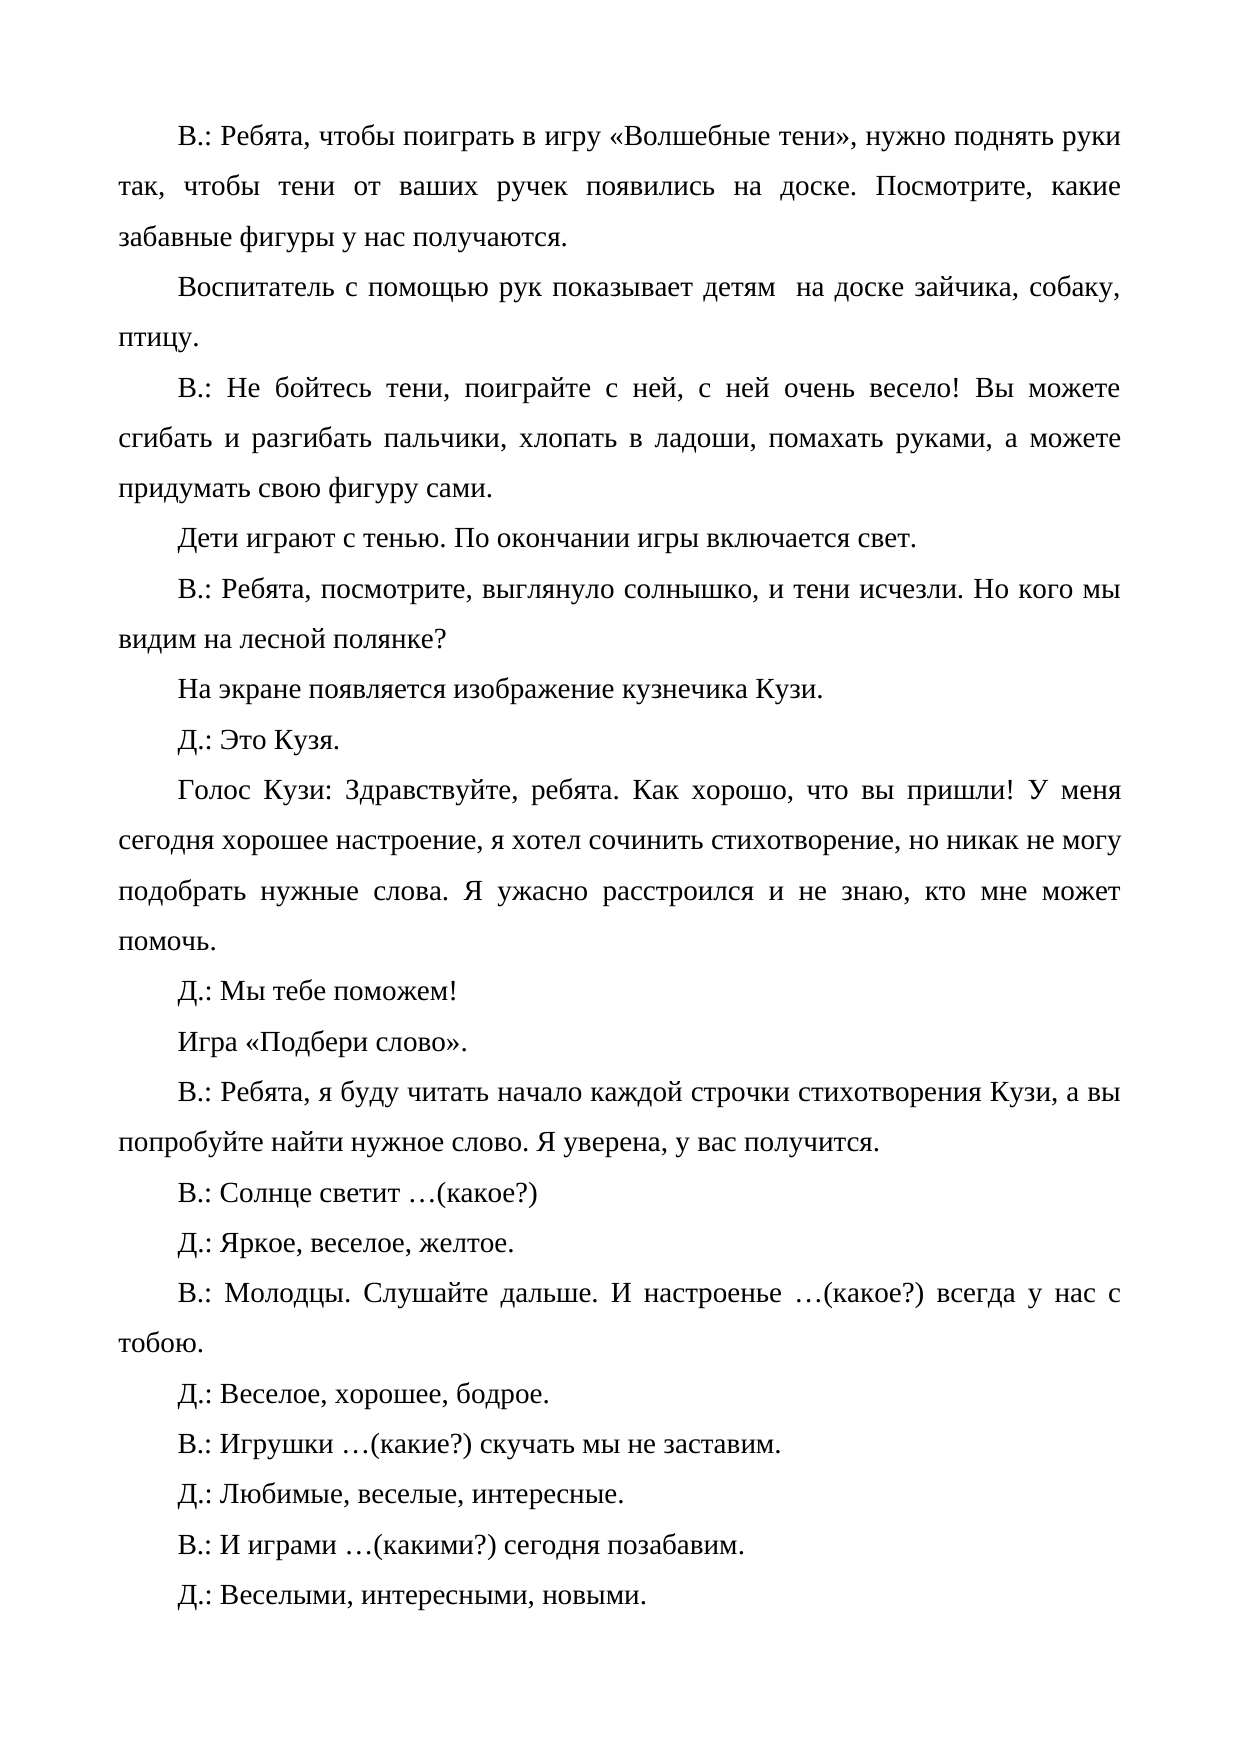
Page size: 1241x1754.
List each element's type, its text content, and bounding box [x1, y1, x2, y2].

text В.: Ребята, посмотрите, выглянуло солнышко, и тени исчезли. Но кого мы видим на лесной полянке? [118, 571, 1122, 655]
text В.: Солнце светит …(какое?) [118, 1175, 1122, 1208]
text В.: Ребята, я буду читать начало каждой строчки стихотворения Кузи, а вы попробуйте найти нужное слово. Я уверена, у вас получится. [118, 1074, 1122, 1158]
text В.: Молодцы. Слушайте дальше. И настроенье …(какое?) всегда у нас с тобою. [118, 1275, 1122, 1359]
text Голос Кузи: Здравствуйте, ребята. Как хорошо, что вы пришли! У меня сегодня хорошее настроение, я хотел сочинить стихотворение, но никак не могу подобрать нужные слова. Я ужасно расстроился и не знаю, кто мне может помочь. [118, 772, 1122, 957]
text Игра «Подбери слово». [118, 1024, 1122, 1057]
text В.: И играми …(какими?) сегодня позабавим. [118, 1527, 1122, 1560]
text Д.: Яркое, веселое, желтое. [118, 1225, 1122, 1258]
text Воспитатель с помощью рук показывает детям на доске зайчика, собаку, птицу. [118, 269, 1122, 353]
text Д.: Веселое, хорошее, бодрое. [118, 1376, 1122, 1409]
text Д.: Мы тебе поможем! [118, 973, 1122, 1007]
text Д.: Это Кузя. [118, 722, 1122, 755]
text В.: Не бойтесь тени, поиграйте с ней, с ней очень весело! Вы можете сгибать и разгибать пальчики, хлопать в ладоши, помахать руками, а можете придумать свою фигуру сами. [118, 370, 1122, 504]
text В.: Ребята, чтобы поиграть в игру «Волшебные тени», нужно поднять руки так, чтобы тени от ваших ручек появились на доске. Посмотрите, какие забавные фигуры у нас получаются. [118, 118, 1122, 252]
text В.: Игрушки …(какие?) скучать мы не заставим. [118, 1426, 1122, 1460]
text На экране появляется изображение кузнечика Кузи. [118, 672, 1122, 705]
text Д.: Любимые, веселые, интересные. [118, 1477, 1122, 1510]
text Д.: Веселыми, интересными, новыми. [118, 1577, 1122, 1611]
text Дети играют с тенью. По окончании игры включается свет. [118, 521, 1122, 554]
